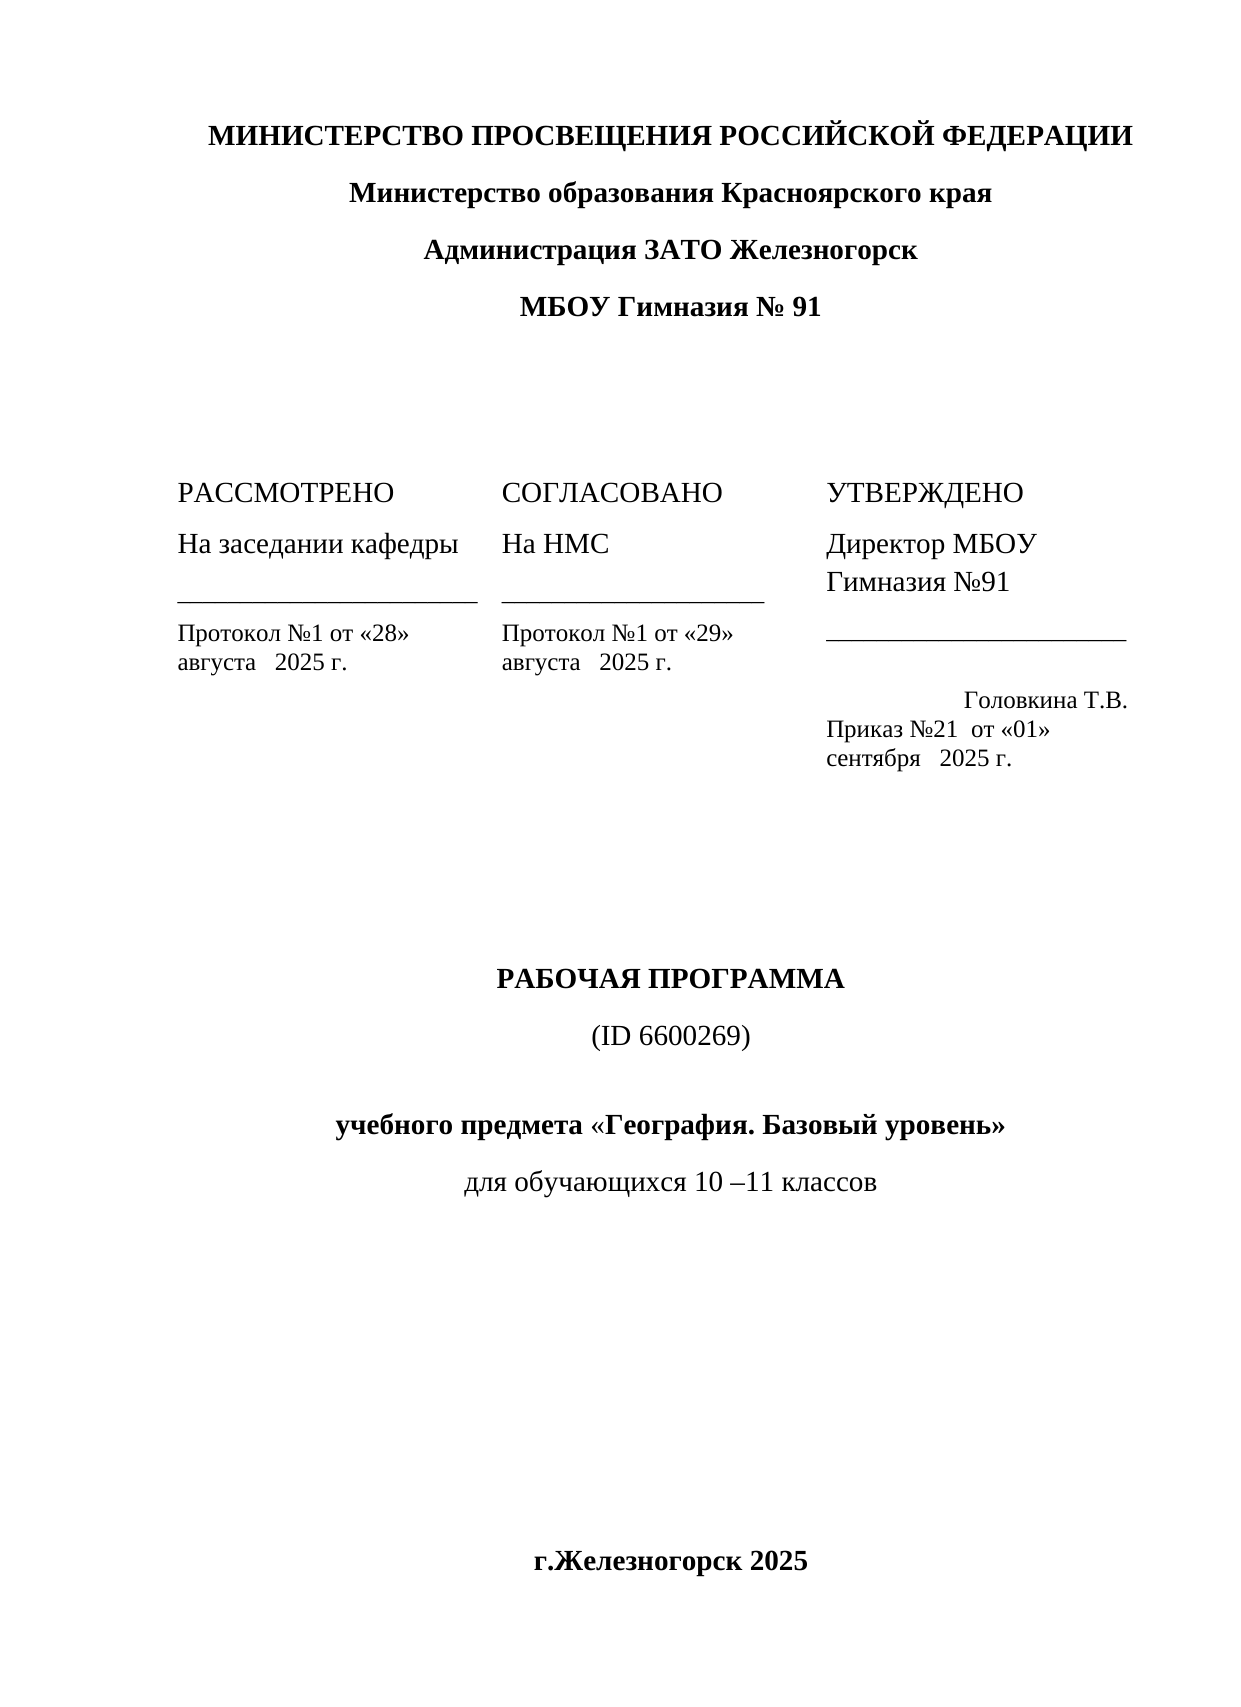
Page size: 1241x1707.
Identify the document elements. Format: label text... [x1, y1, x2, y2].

text г.Железногорск 2025 [190, 1543, 1152, 1577]
text РАБОЧАЯ ПРОГРАММА [190, 961, 1152, 995]
text (ID 6600269) [190, 1018, 1152, 1052]
text для обучающихся 10 –11 классов [190, 1164, 1152, 1198]
text учебного предмета «География. Базовый уровень» [190, 1107, 1152, 1141]
table_header СОГЛАСОВАНО На НМС _____________________ Протокол №1 от «29» августа 2025 г. [490, 475, 815, 800]
text МБОУ Гимназия № 91 [190, 289, 1152, 323]
table_header РАССМОТРЕНО На заседании кафедры ________________________ Протокол №1 от «28» августа 2025 г. [166, 475, 490, 800]
table_header УТВЕРЖДЕНО Директор МБОУ Гимназия №91 ________________________ Головкина Т.В. Приказ №21 от «01» сентября 2025 г. [815, 475, 1139, 800]
text МИНИСТЕРСТВО ПРОСВЕЩЕНИЯ РОССИЙСКОЙ ФЕДЕРАЦИИ [190, 118, 1152, 152]
text Администрация ЗАТО Железногорск [190, 232, 1152, 266]
text Министерство образования Красноярского края [190, 175, 1152, 209]
